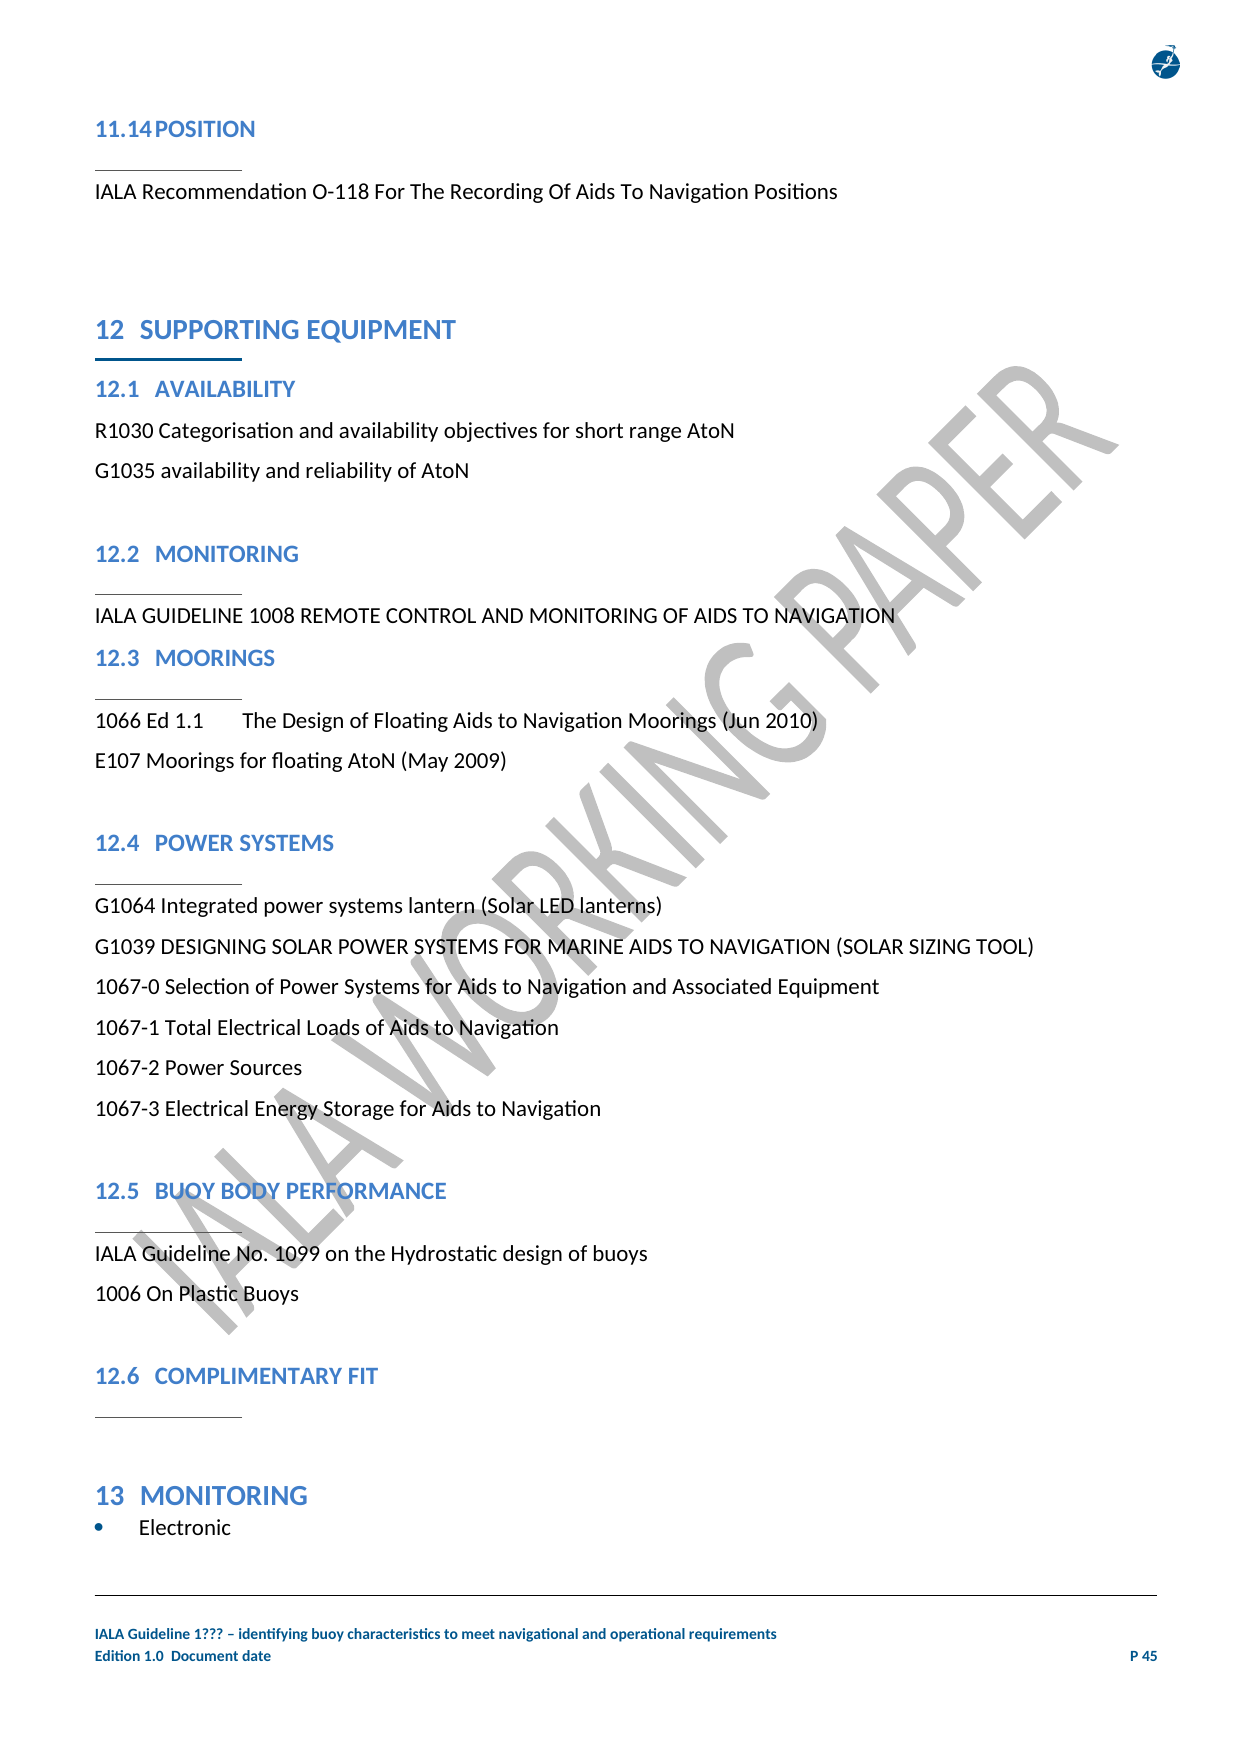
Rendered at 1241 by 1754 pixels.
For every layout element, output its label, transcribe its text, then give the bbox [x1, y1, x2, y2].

text G1064 Integrated power systems lantern (Solar LED lanterns) [94, 891, 1157, 919]
text 1067-3 Electrical Energy Storage for Aids to Navigation [94, 1094, 1157, 1122]
subtitle Moorings [94, 642, 1157, 673]
text IALA GUIDELINE 1008 REMOTE CONTROL AND MONITORING OF AIDS TO NAVIGATION [94, 602, 1157, 629]
subtitle Buoy body performance [94, 1175, 1157, 1206]
subtitle Availability [94, 373, 1157, 404]
text IALA Guideline No. 1099 on the Hydrostatic design of buoys [94, 1239, 1157, 1267]
subtitle Position [94, 113, 1157, 144]
text 1066 Ed 1.1 The Design of Floating Aids to Navigation Moorings (Jun 2010) [94, 706, 1157, 734]
subtitle Complimentary Fit [94, 1360, 1157, 1391]
text G1039 DESIGNING SOLAR POWER SYSTEMS FOR MARINE AIDS TO NAVIGATION (SOLAR SIZING TOOL) [94, 932, 1157, 960]
subtitle Monitoring [94, 1477, 1157, 1513]
picture [1120, 0, 1239, 114]
text Electronic [94, 1513, 1157, 1541]
text 1006 On Plastic Buoys [94, 1279, 1157, 1307]
text 1067-1 Total Electrical Loads of Aids to Navigation [94, 1013, 1157, 1041]
text 1067-0 Selection of Power Systems for Aids to Navigation and Associated Equipment [94, 972, 1157, 1000]
text R1030 Categorisation and availability objectives for short range AtoN [94, 416, 1157, 444]
text IALA Recommendation O-118 For The Recording Of Aids To Navigation Positions [94, 177, 1157, 205]
text G1035 availability and reliability of AtoN [94, 457, 1157, 485]
subtitle Supporting Equipment [94, 311, 1157, 347]
subtitle Power systems [94, 827, 1157, 858]
text E107 Moorings for floating AtoN (May 2009) [94, 746, 1157, 774]
subtitle monitoring [94, 538, 1157, 568]
text 1067-2 Power Sources [94, 1053, 1157, 1081]
